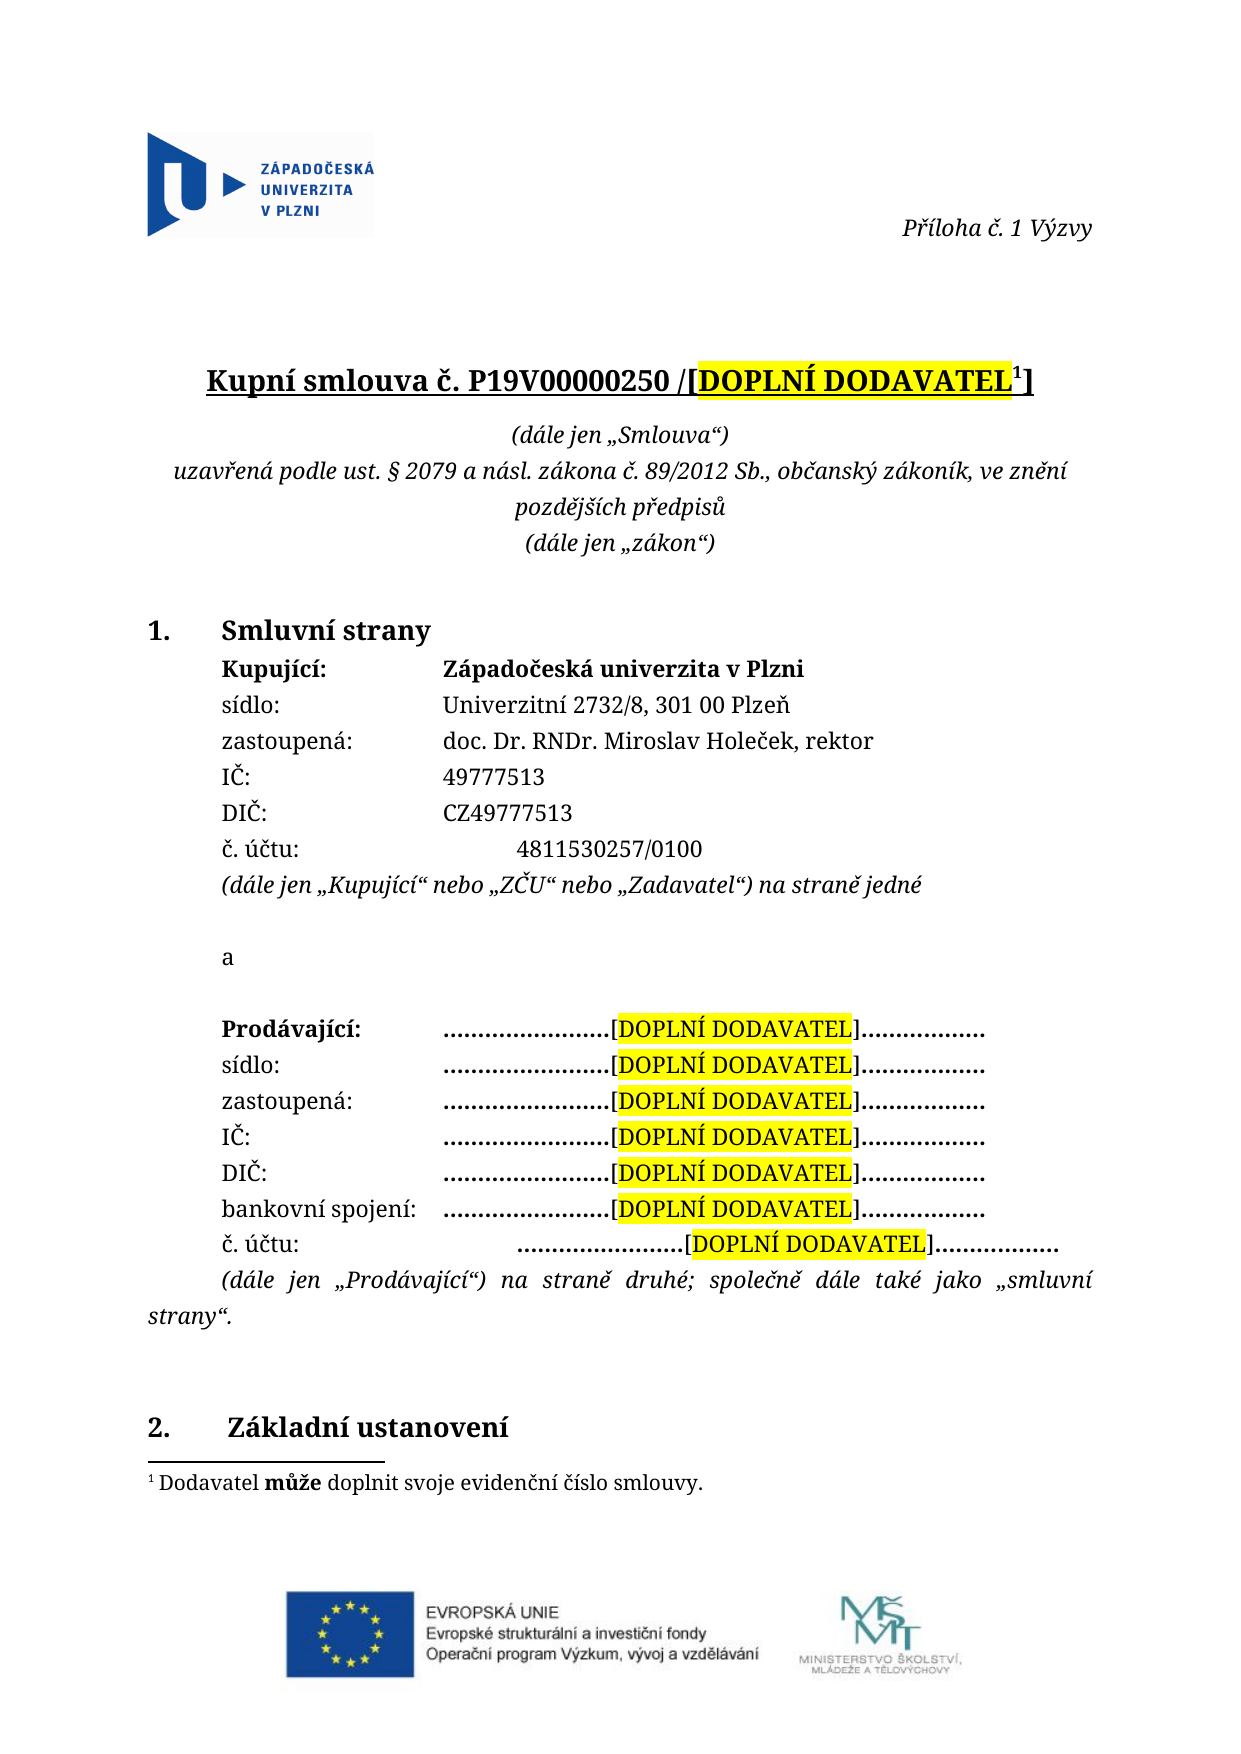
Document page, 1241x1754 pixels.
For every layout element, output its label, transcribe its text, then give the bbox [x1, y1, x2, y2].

text Prodávající: ……………………[DOPLNÍ DODAVATEL]……………… [148, 1013, 618, 1044]
text 1. Smluvní strany [148, 611, 1093, 648]
text zastoupená: ……………………[DOPLNÍ DODAVATEL]……………… [221, 1085, 618, 1116]
text DIČ: ……………………[DOPLNÍ DODAVATEL]……………… [852, 1157, 1093, 1188]
text (dále jen „Smlouva“) [148, 419, 1093, 450]
text IČ: ……………………[DOPLNÍ DODAVATEL]……………… [221, 1121, 618, 1152]
text 2. Základní ustanovení [148, 1408, 1093, 1445]
text sídlo: Univerzitní 2732/8, 301 00 Plzeň [221, 689, 1093, 721]
text sídlo: ……………………[DOPLNÍ DODAVATEL]……………… [221, 1049, 618, 1080]
text Kupní smlouva č. P19V00000250 /[DOPLNÍ DODAVATEL] [1012, 361, 1093, 400]
text IČ: ……………………[DOPLNÍ DODAVATEL]……………… [852, 1121, 1093, 1152]
text (dále jen „Prodávající“) na straně druhé; společně dále také jako „smluvní strany“. [148, 1264, 1093, 1332]
text Kupující: Západočeská univerzita v Plzni [221, 653, 1093, 685]
text zastoupená: doc. Dr. RNDr. Miroslav Holeček, rektor [221, 725, 1093, 757]
text DIČ: CZ49777513 [221, 797, 1093, 828]
text DIČ: ……………………[DOPLNÍ DODAVATEL]……………… [221, 1157, 618, 1188]
text Příloha č. 1 Výzvy [148, 133, 1093, 243]
text uzavřená podle ust. § 2079 a násl. zákona č. 89/2012 Sb., občanský zákoník, ve znění pozdějších předpisů [148, 455, 1093, 522]
text (dále jen „Kupující“ nebo „ZČU“ nebo „Zadavatel“) na straně jedné [221, 869, 1093, 900]
picture [242, 1550, 999, 1720]
text bankovní spojení: ……………………[DOPLNÍ DODAVATEL]……………… [148, 1192, 1093, 1224]
text (dále jen „zákon“) [148, 527, 1093, 558]
text Kupní smlouva č. P19V00000250 /[DOPLNÍ DODAVATEL] [148, 361, 698, 400]
text Prodávající: ……………………[DOPLNÍ DODAVATEL]……………… [852, 1013, 1093, 1044]
text zastoupená: ……………………[DOPLNÍ DODAVATEL]……………… [852, 1085, 1093, 1116]
text a [221, 941, 1093, 972]
text IČ: 49777513 [221, 761, 1093, 792]
text č. účtu: 4811530257/0100 [221, 833, 1093, 864]
picture [147, 132, 374, 237]
text sídlo: ……………………[DOPLNÍ DODAVATEL]……………… [852, 1049, 1093, 1080]
text č. účtu: ……………………[DOPLNÍ DODAVATEL]……………… [221, 1228, 1093, 1260]
